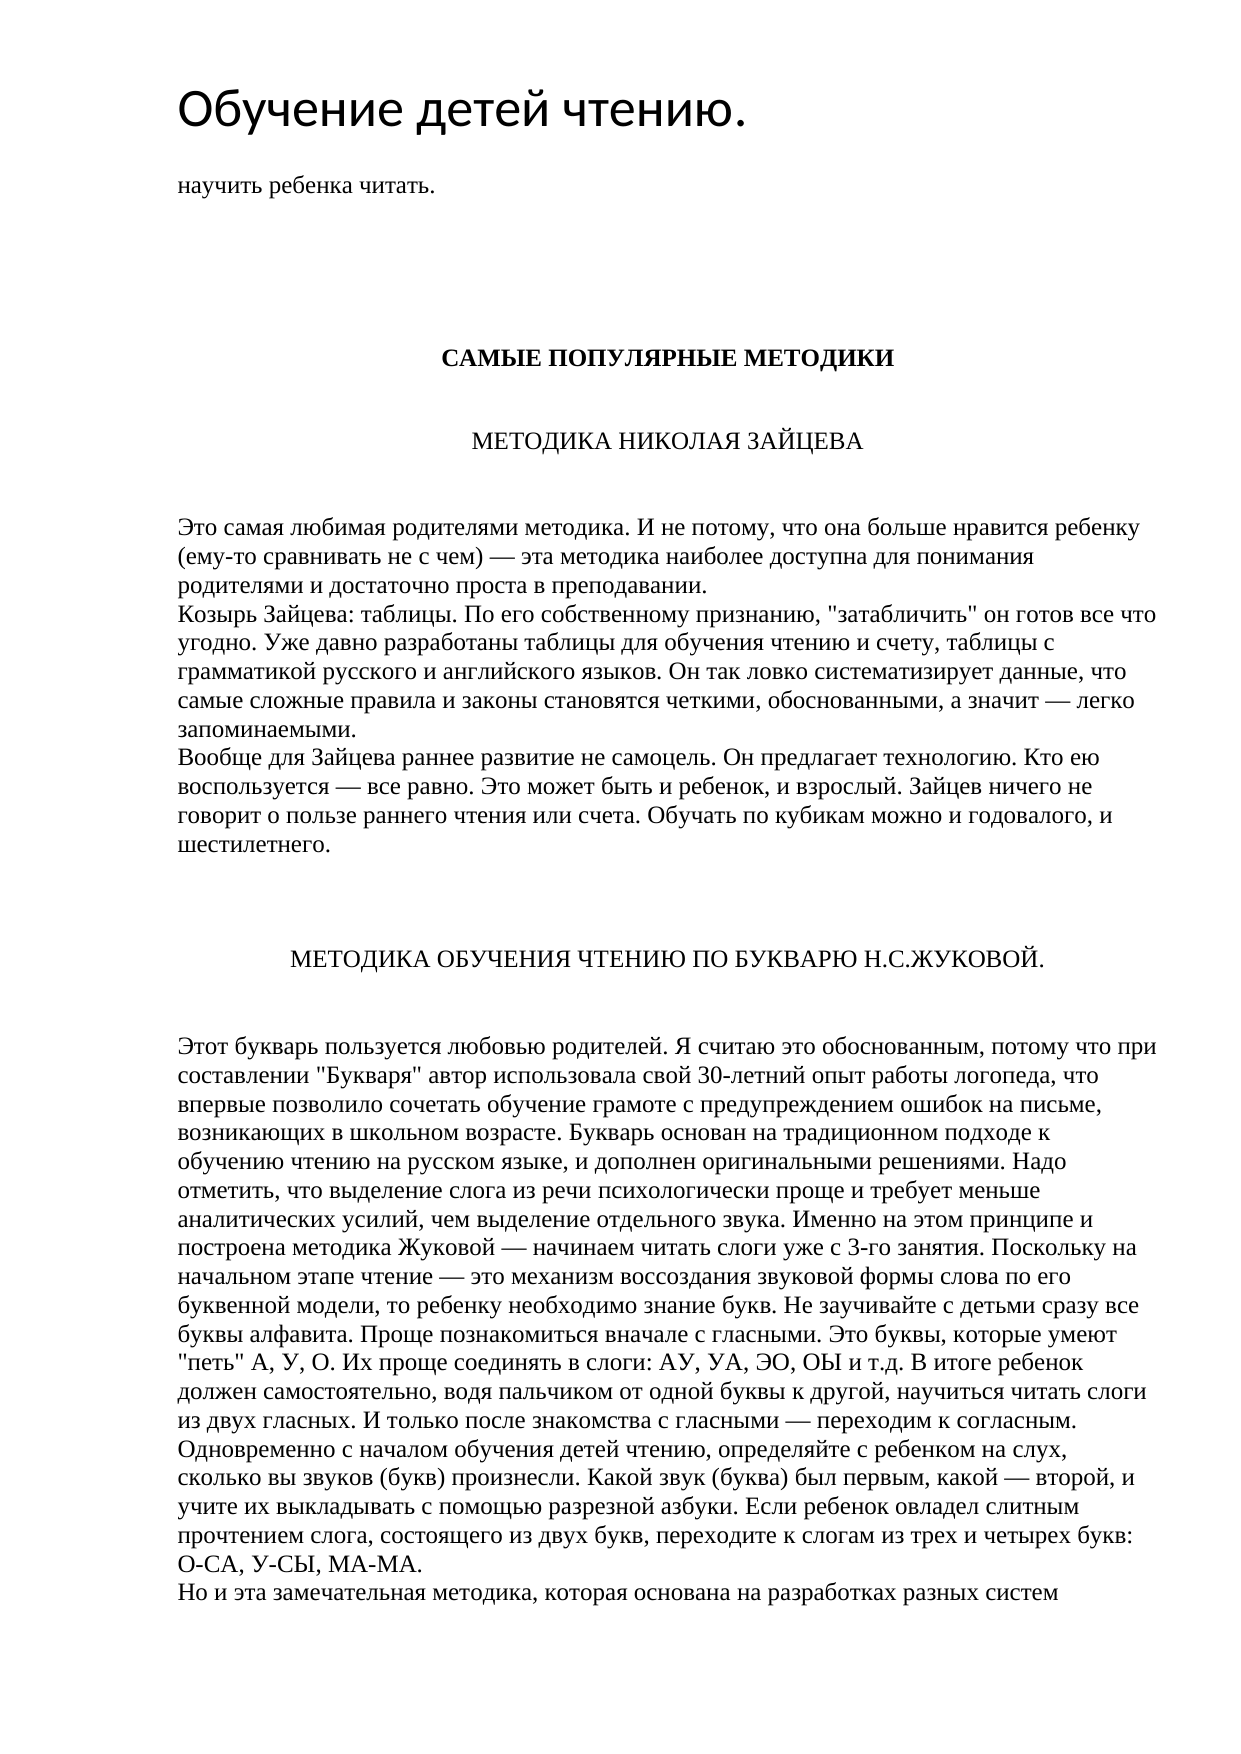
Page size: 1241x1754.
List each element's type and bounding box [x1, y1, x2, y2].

table_header [176, 140, 1159, 1608]
